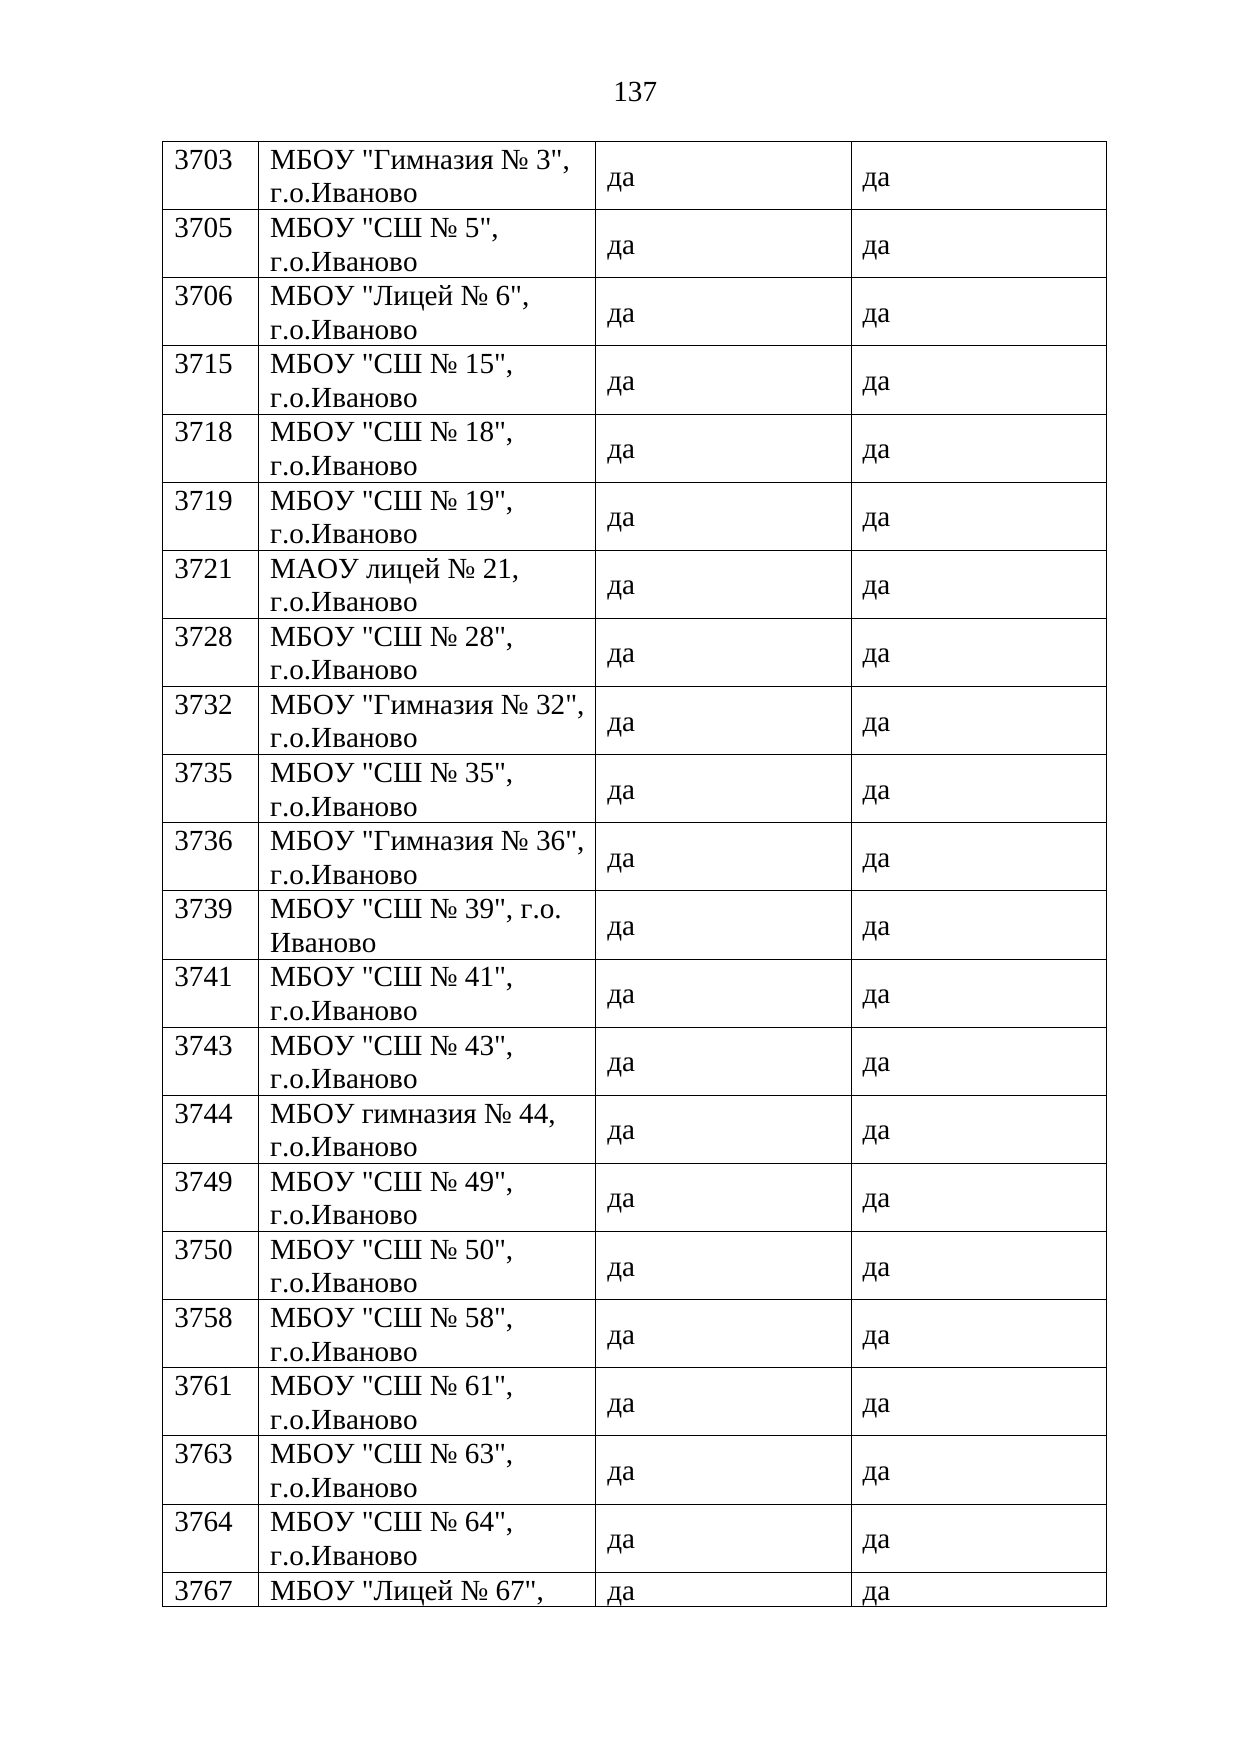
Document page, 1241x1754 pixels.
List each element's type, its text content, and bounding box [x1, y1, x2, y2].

table_cell 3749 [163, 1164, 258, 1231]
table_cell 3715 [163, 346, 258, 413]
table_cell да [596, 142, 851, 209]
table_cell да [852, 960, 1106, 1027]
table_cell да [596, 551, 851, 618]
table_cell 3750 [163, 1232, 258, 1299]
table_cell да [852, 210, 1106, 277]
table_cell МБОУ "СШ № 41", г.о.Иваново [259, 960, 595, 1027]
table_cell МБОУ "СШ № 61", г.о.Иваново [259, 1368, 595, 1435]
table_cell да [852, 1164, 1106, 1231]
table_cell МБОУ "Гимназия № 32", г.о.Иваново [259, 687, 595, 754]
table_cell да [852, 687, 1106, 754]
table_cell 3767 [163, 1573, 258, 1606]
table_cell МБОУ "СШ № 19", г.о.Иваново [259, 483, 595, 550]
table_cell да [852, 1436, 1106, 1503]
table_cell да [596, 1096, 851, 1163]
table_cell да [596, 755, 851, 822]
table_cell да [852, 415, 1106, 482]
table_cell да [852, 891, 1106, 958]
table_cell да [596, 415, 851, 482]
table_cell МБОУ "СШ № 18", г.о.Иваново [259, 415, 595, 482]
table_cell 3706 [163, 278, 258, 345]
table_cell да [852, 346, 1106, 413]
table_cell 3719 [163, 483, 258, 550]
table_cell да [596, 891, 851, 958]
table_cell МБОУ "СШ № 35", г.о.Иваново [259, 755, 595, 822]
table_cell МБОУ "СШ № 50", г.о.Иваново [259, 1232, 595, 1299]
table_cell да [596, 1028, 851, 1095]
table_cell МБОУ "Лицей № 6", г.о.Иваново [259, 278, 595, 345]
table_cell да [852, 1300, 1106, 1367]
table_cell да [852, 142, 1106, 209]
table_cell МБОУ "СШ № 63", г.о.Иваново [259, 1436, 595, 1503]
table_cell МБОУ "СШ № 5", г.о.Иваново [259, 210, 595, 277]
table_cell да [852, 1573, 1106, 1606]
table_cell 3758 [163, 1300, 258, 1367]
table_cell 3732 [163, 687, 258, 754]
table_cell МБОУ "Гимназия № 3", г.о.Иваново [259, 142, 595, 209]
table_cell да [852, 1368, 1106, 1435]
table_cell да [852, 278, 1106, 345]
table_cell да [596, 210, 851, 277]
table_cell да [596, 1436, 851, 1503]
table_cell МБОУ "СШ № 49", г.о.Иваново [259, 1164, 595, 1231]
table_cell да [596, 278, 851, 345]
table_cell 3744 [163, 1096, 258, 1163]
table_cell да [596, 346, 851, 413]
table_cell МБОУ гимназия № 44, г.о.Иваново [259, 1096, 595, 1163]
table_cell да [852, 1232, 1106, 1299]
table_cell да [852, 1096, 1106, 1163]
table_cell да [852, 755, 1106, 822]
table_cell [259, 1573, 595, 1606]
table_cell МБОУ "СШ № 58", г.о.Иваново [259, 1300, 595, 1367]
table_cell да [596, 1232, 851, 1299]
table_cell да [596, 1368, 851, 1435]
table_cell да [596, 619, 851, 686]
table_cell МБОУ "СШ № 43", г.о.Иваново [259, 1028, 595, 1095]
table_cell 3743 [163, 1028, 258, 1095]
table_cell да [596, 1573, 851, 1606]
table_cell МБОУ "СШ № 64", г.о.Иваново [259, 1505, 595, 1572]
table_cell МБОУ "СШ № 15", г.о.Иваново [259, 346, 595, 413]
table_cell МБОУ "Гимназия № 36", г.о.Иваново [259, 823, 595, 890]
table_cell 3764 [163, 1505, 258, 1572]
table_cell 3703 [163, 142, 258, 209]
table_cell да [596, 1505, 851, 1572]
table_cell да [852, 483, 1106, 550]
table_cell 3761 [163, 1368, 258, 1435]
table_cell да [596, 1164, 851, 1231]
table_cell 3721 [163, 551, 258, 618]
table_cell да [596, 823, 851, 890]
table_cell МБОУ "СШ № 39", г.о. Иваново [259, 891, 595, 958]
table_cell 3728 [163, 619, 258, 686]
table_cell да [596, 483, 851, 550]
table_cell да [596, 960, 851, 1027]
table_cell МАОУ лицей № 21, г.о.Иваново [259, 551, 595, 618]
table_cell 3763 [163, 1436, 258, 1503]
table_cell да [596, 1300, 851, 1367]
table_cell 3739 [163, 891, 258, 958]
table_cell да [852, 1028, 1106, 1095]
table_cell да [596, 687, 851, 754]
table_cell 3741 [163, 960, 258, 1027]
table_cell да [852, 551, 1106, 618]
table_cell 3718 [163, 415, 258, 482]
table_cell да [852, 619, 1106, 686]
table_cell да [852, 1505, 1106, 1572]
table_cell 3736 [163, 823, 258, 890]
table_cell да [852, 823, 1106, 890]
table_cell 3705 [163, 210, 258, 277]
table_cell 3735 [163, 755, 258, 822]
table_cell МБОУ "СШ № 28", г.о.Иваново [259, 619, 595, 686]
